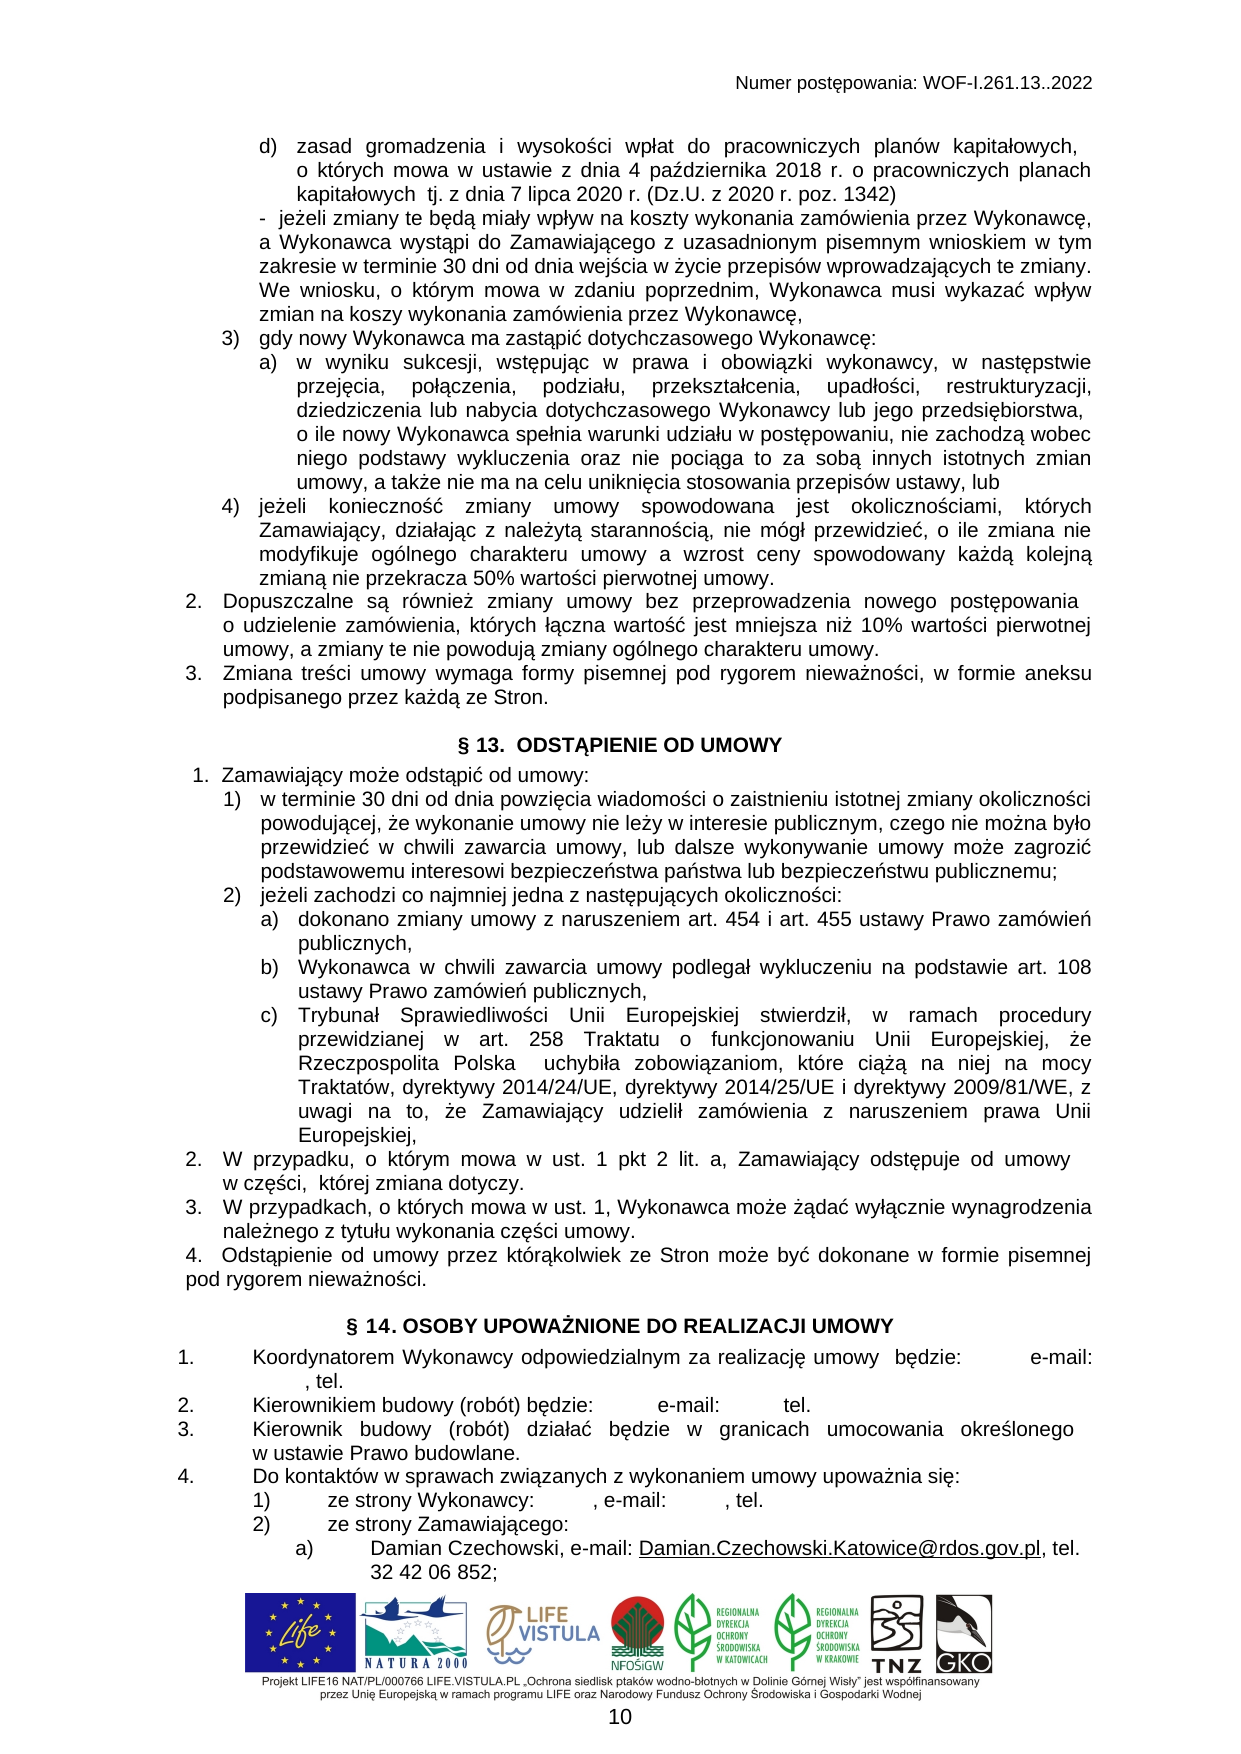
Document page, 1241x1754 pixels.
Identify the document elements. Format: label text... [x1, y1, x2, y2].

list jeżeli zachodzi co najmniej jedna z następujących okoliczności: [223, 883, 1093, 907]
list Do kontaktów w sprawach związanych z wykonaniem umowy upoważnia się: [177, 1464, 1093, 1488]
list Wykonawca w chwili zawarcia umowy podlegał wykluczeniu na podstawie art. 108 ustawy Prawo zamówień publicznych, [260, 955, 1093, 1003]
list jeżeli konieczność zmiany umowy spowodowana jest okolicznościami, których Zamawiający, działając z należytą starannością, nie mógł przewidzieć, o ile zmiana nie modyfikuje ogólnego charakteru umowy a wzrost ceny spowodowany każdą kolejną zmianą nie przekracza 50% wartości pierwotnej umowy. [221, 493, 1093, 589]
text 4. Odstąpienie od umowy przez którąkolwiek ze Stron może być dokonane w formie pisemnej pod rygorem nieważności. [185, 1242, 1093, 1290]
list Trybunał Sprawiedliwości Unii Europejskiej stwierdził, w ramach procedury przewidzianej w art. 258 Traktatu o funkcjonowaniu Unii Europejskiej, że Rzeczpospolita Polska uchybiła zobowiązaniom, które ciążą na niej na mocy Traktatów, dyrektywy 2014/24/UE, dyrektywy 2014/25/UE i dyrektywy 2009/81/WE, z uwagi na to, że Zamawiający udzielił zamówienia z naruszeniem prawa Unii Europejskiej, [260, 1003, 1093, 1147]
subtitle § 14. OSOBY UPOWAŻNIONE DO REALIZACJI UMOWY [148, 1290, 1093, 1338]
list W przypadkach, o których mowa w ust. 1, Wykonawca może żądać wyłącznie wynagrodzenia należnego z tytułu wykonania części umowy. [185, 1194, 1093, 1242]
list w wyniku sukcesji, wstępując w prawa i obowiązki wykonawcy, w następstwie przejęcia, połączenia, podziału, przekształcenia, upadłości, restrukturyzacji, dziedziczenia lub nabycia dotychczasowego Wykonawcy lub jego przedsiębiorstwa, o ile nowy Wykonawca spełnia warunki udziału w postępowaniu, nie zachodzą wobec niego podstawy wykluczenia oraz nie pociąga to za sobą innych istotnych zmian umowy, a także nie ma na celu uniknięcia stosowania przepisów ustawy, lub [259, 350, 1093, 493]
list Damian Czechowski, e-mail: Damian.Czechowski.Katowice@rdos.gov.pl, tel. 32 42 06 852; [295, 1536, 1093, 1584]
list Zamawiający może odstąpić od umowy: [192, 763, 1093, 787]
list gdy nowy Wykonawca ma zastąpić dotychczasowego Wykonawcę: [221, 326, 1093, 350]
picture [245, 1593, 996, 1704]
list ze strony Wykonawcy: , e-mail: , tel. [252, 1488, 1093, 1512]
list w terminie 30 dni od dnia powzięcia wiadomości o zaistnieniu istotnej zmiany okoliczności powodującej, że wykonanie umowy nie leży w interesie publicznym, czego nie można było przewidzieć w chwili zawarcia umowy, lub dalsze wykonywanie umowy może zagrozić podstawowemu interesowi bezpieczeństwa państwa lub bezpieczeństwu publicznemu; [223, 787, 1093, 883]
list Zmiana treści umowy wymaga formy pisemnej pod rygorem nieważności, w formie aneksu podpisanego przez każdą ze Stron. [185, 661, 1093, 709]
subtitle § 13. ODSTĄPIENIE OD UMOWY [148, 733, 1093, 757]
list W przypadku, o którym mowa w ust. 1 pkt 2 lit. a, Zamawiający odstępuje od umowy w części, której zmiana dotyczy. [185, 1147, 1093, 1194]
list Koordynatorem Wykonawcy odpowiedzialnym za realizację umowy będzie: e-mail: , tel. [177, 1344, 1093, 1392]
list zasad gromadzenia i wysokości wpłat do pracowniczych planów kapitałowych, o których mowa w ustawie z dnia 4 października 2018 r. o pracowniczych planach kapitałowych tj. z dnia 7 lipca 2020 r. (Dz.U. z 2020 r. poz. 1342) [259, 134, 1093, 206]
list Kierownik budowy (robót) działać będzie w granicach umocowania określonego w ustawie Prawo budowlane. [177, 1416, 1093, 1464]
list ze strony Zamawiającego: [252, 1512, 1093, 1536]
text - jeżeli zmiany te będą miały wpływ na koszty wykonania zamówienia przez Wykonawcę, a Wykonawca wystąpi do Zamawiającego z uzasadnionym pisemnym wnioskiem w tym zakresie w terminie 30 dni od dnia wejścia w życie przepisów wprowadzających te zmiany. We wniosku, o którym mowa w zdaniu poprzednim, Wykonawca musi wykazać wpływ zmian na koszy wykonania zamówienia przez Wykonawcę, [259, 206, 1093, 326]
list Dopuszczalne są również zmiany umowy bez przeprowadzenia nowego postępowania o udzielenie zamówienia, których łączna wartość jest mniejsza niż 10% wartości pierwotnej umowy, a zmiany te nie powodują zmiany ogólnego charakteru umowy. [185, 589, 1093, 661]
list dokonano zmiany umowy z naruszeniem art. 454 i art. 455 ustawy Prawo zamówień publicznych, [260, 907, 1093, 955]
list Kierownikiem budowy (robót) będzie: e-mail: tel. [177, 1392, 1093, 1416]
